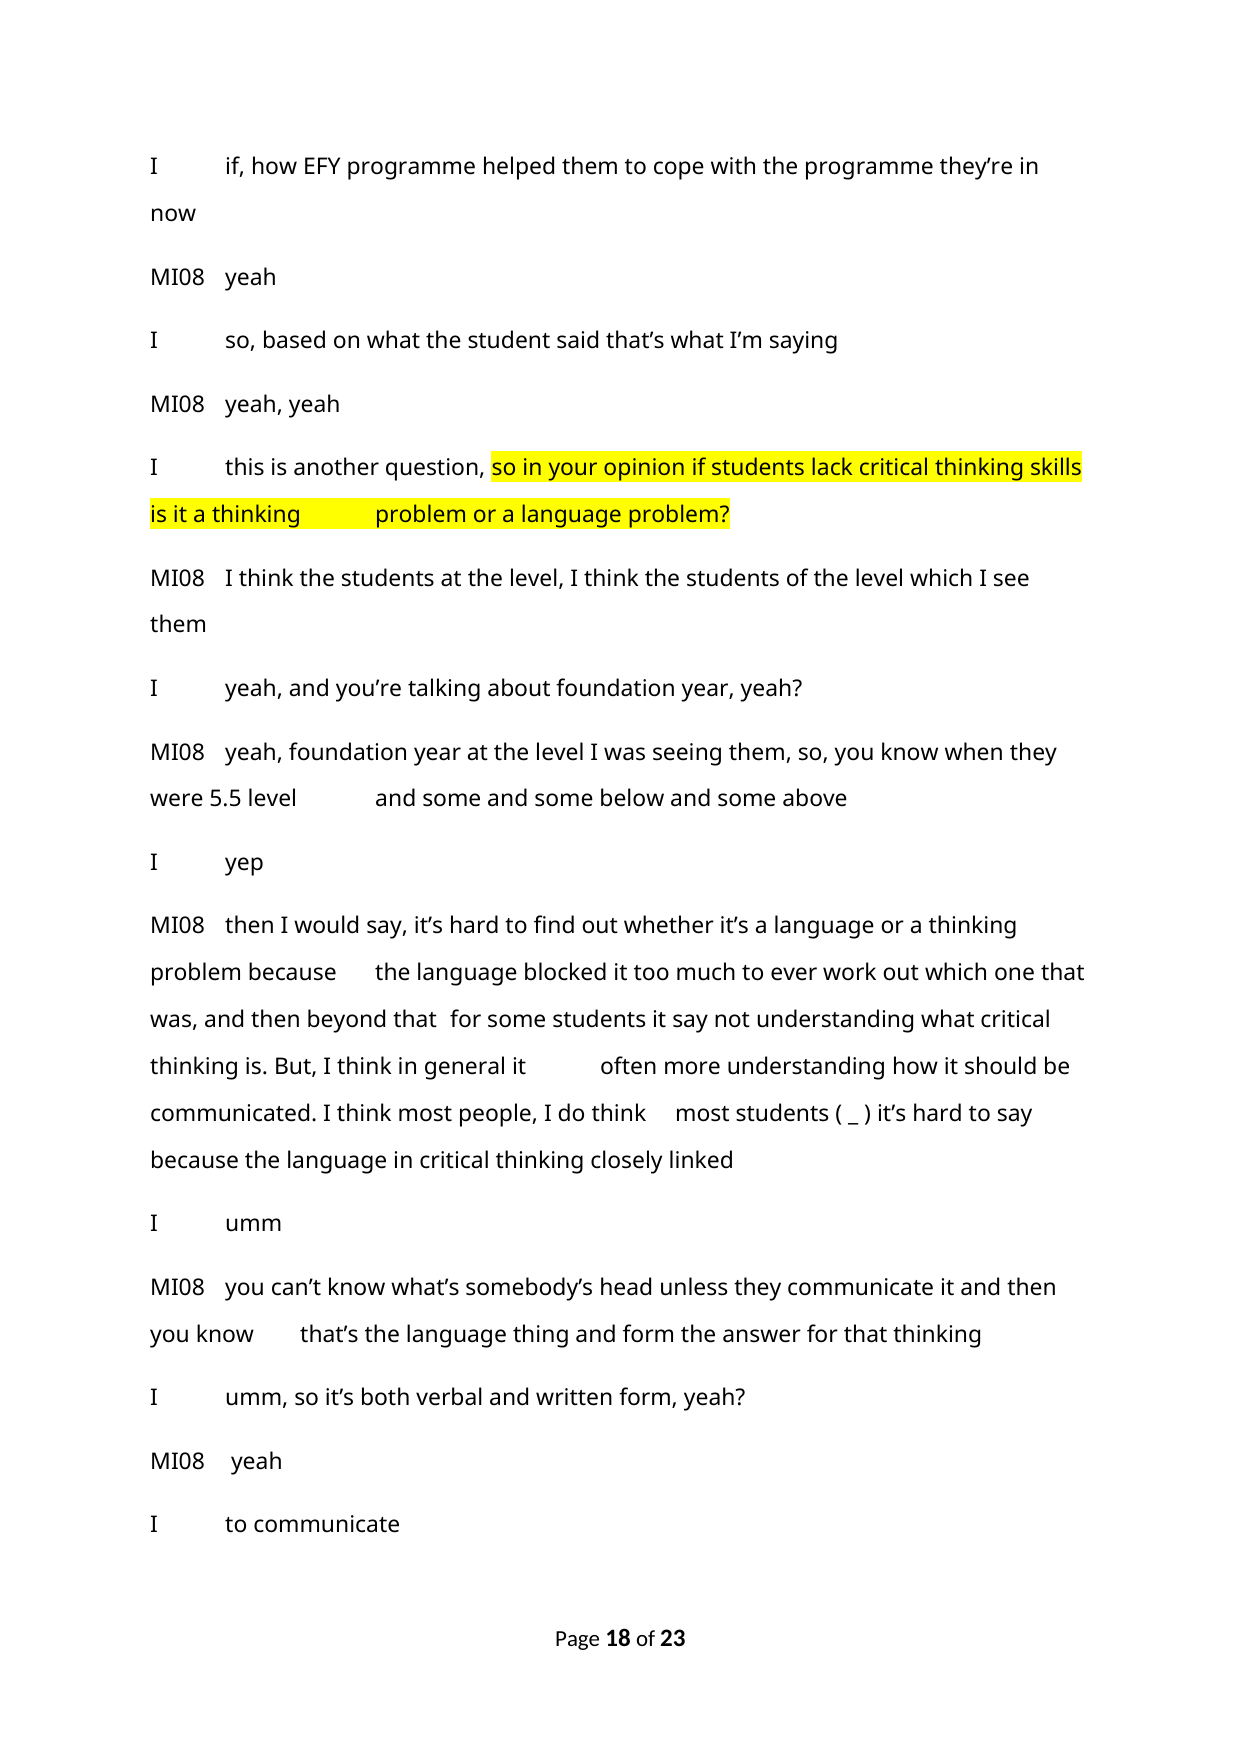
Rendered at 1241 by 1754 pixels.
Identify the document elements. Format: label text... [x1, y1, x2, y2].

text I umm [150, 1207, 1090, 1238]
text MI08 you can’t know what’s somebody’s head unless they communicate it and then you know that’s the language thing and form the answer for that thinking [150, 1271, 1090, 1349]
text MI08 yeah [150, 1445, 1090, 1476]
text I yeah, and you’re talking about foundation year, yeah? [150, 672, 1090, 703]
text I this is another question, so in your opinion if students lack critical thinking skills is it a thinking problem or a language problem? [150, 451, 1090, 529]
text MI08 I think the students at the level, I think the students of the level which I see them [150, 561, 1090, 639]
text MI08 yeah [150, 260, 1090, 292]
text MI08 then I would say, it’s hard to find out whether it’s a language or a thinking problem because the language blocked it too much to ever work out which one that was, and then beyond that for some students it say not understanding what critical thinking is. But, I think in general it often more understanding how it should be communicated. I think most people, I do think most students ( _ ) it’s hard to say because the language in critical thinking closely linked [150, 909, 1090, 1175]
text MI08 yeah, foundation year at the level I was seeing them, so, you know when they were 5.5 level and some and some below and some above [150, 735, 1090, 813]
text I to communicate [150, 1508, 1090, 1539]
text MI08 yeah, yeah [150, 387, 1090, 419]
text I so, based on what the student said that’s what I’m saying [150, 324, 1090, 355]
text I umm, so it’s both verbal and written form, yeah? [150, 1381, 1090, 1412]
text I yep [150, 846, 1090, 877]
text I if, how EFY programme helped them to cope with the programme they’re in now [150, 150, 1090, 228]
